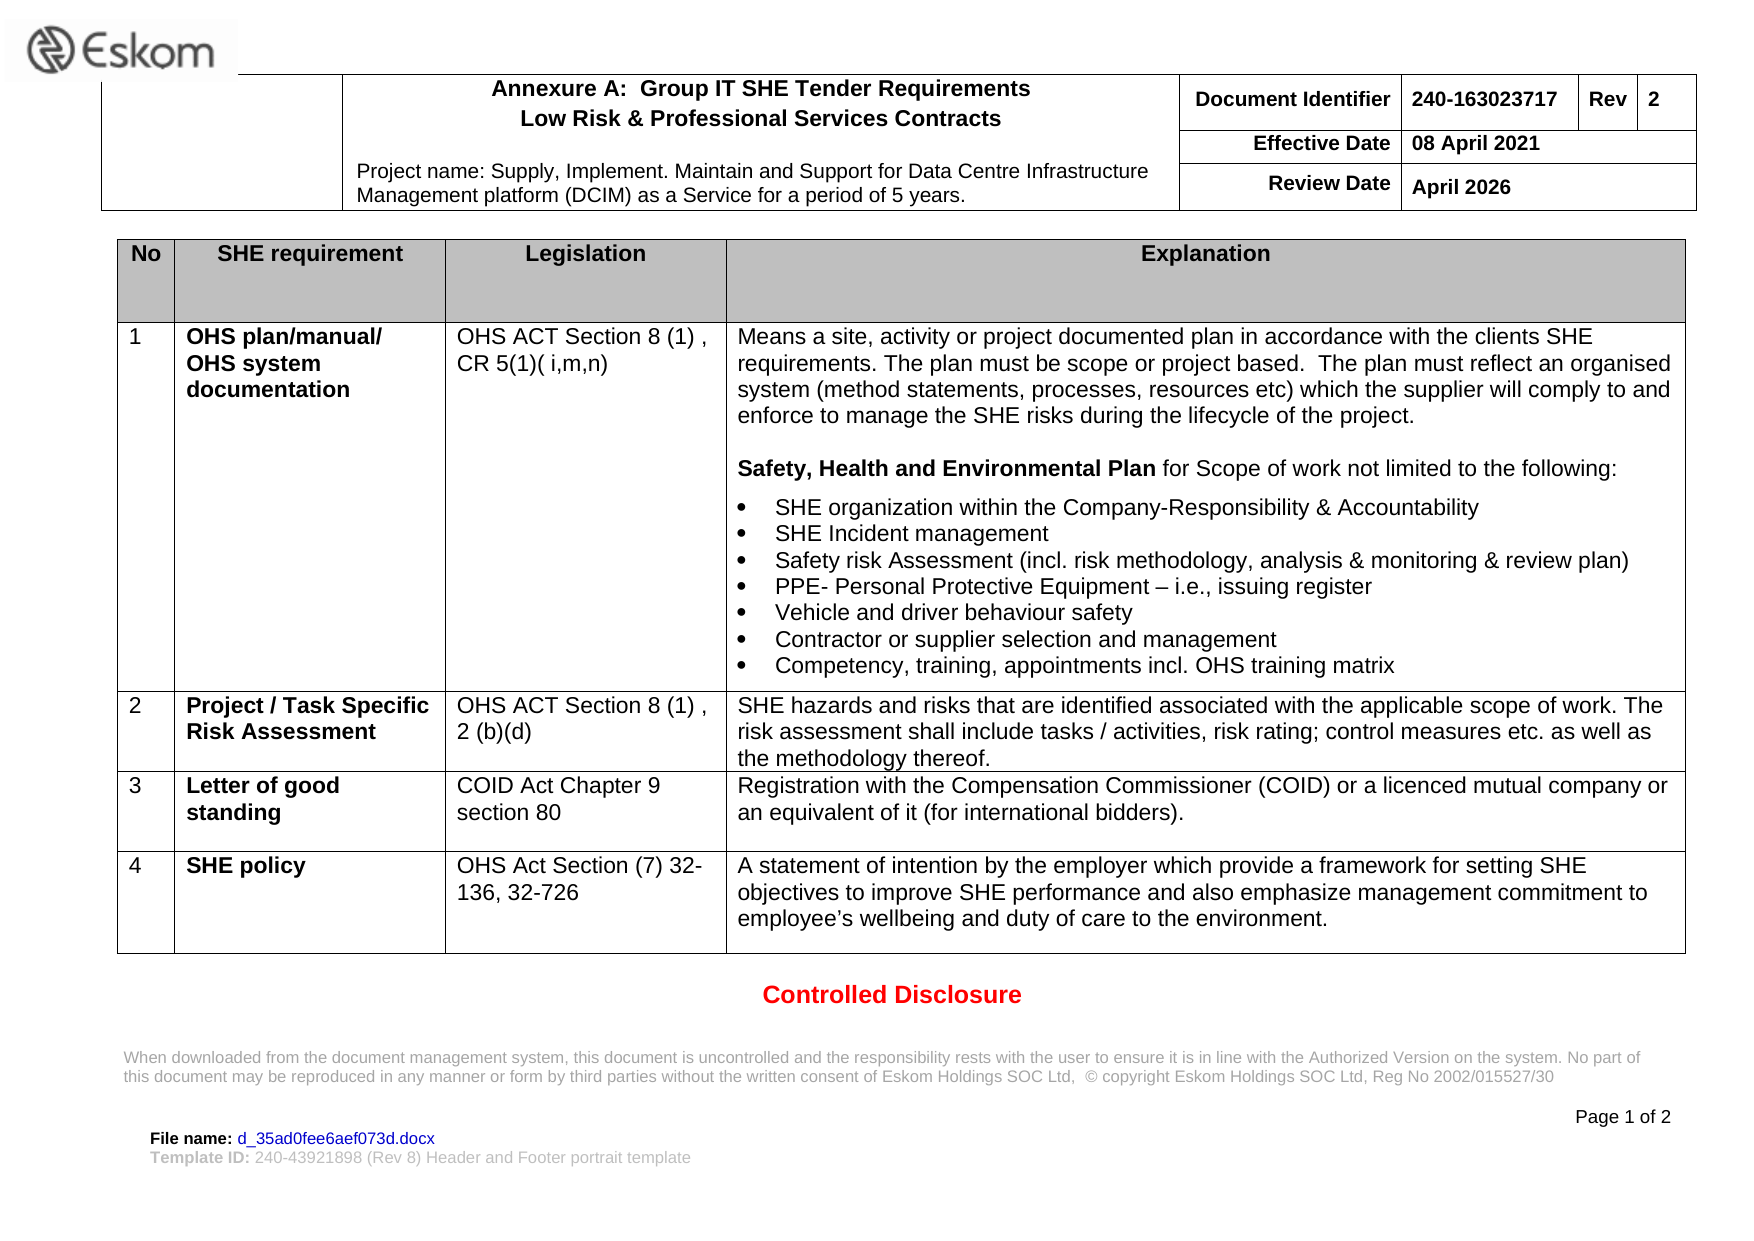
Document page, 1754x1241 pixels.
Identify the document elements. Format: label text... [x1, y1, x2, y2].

table_cell A statement of intention by the employer which provide a framework for setting SHE objectives to improve SHE performance and also emphasize management commitment to employee’s wellbeing and duty of care to the environment. [727, 852, 1685, 953]
table_cell Means a site, activity or project documented plan in accordance with the clients SHE requirements. The plan must be scope or project based. The plan must reflect an organised system (method statements, processes, resources etc) which the supplier will comply to and enforce to manage the SHE risks during the lifecycle of the project. Safety, Health and Environmental Plan for Scope of work not limited to the following: SHE organization within the Company-Responsibility & Accountability SHE Incident management Safety risk Assessment (incl. risk methodology, analysis & monitoring & review plan) PPE- Personal Protective Equipment – i.e., issuing register Vehicle and driver behaviour safety Contractor or supplier selection and management Competency, training, appointments incl. OHS training matrix [727, 323, 1685, 691]
table_cell Letter of good standing [175, 772, 445, 851]
table_header Explanation [727, 240, 1685, 322]
table_header SHE requirement [175, 240, 445, 322]
table_cell Registration with the Compensation Commissioner (COID) or a licenced mutual company or an equivalent of it (for international bidders). [727, 772, 1685, 851]
table_cell COID Act Chapter 9 section 80 [446, 772, 726, 851]
table_cell SHE policy [175, 852, 445, 953]
table_cell 1 [118, 323, 174, 691]
table_cell OHS plan/manual/ OHS system documentation [175, 323, 445, 691]
table_cell OHS ACT Section 8 (1) , 2 (b)(d) [446, 692, 726, 771]
table_header No [118, 240, 174, 322]
table_cell Project / Task Specific Risk Assessment [175, 692, 445, 771]
table_cell 3 [118, 772, 174, 851]
table_cell 4 [118, 852, 174, 953]
table_cell OHS ACT Section 8 (1) , CR 5(1)( i,m,n) [446, 323, 726, 691]
table_cell SHE hazards and risks that are identified associated with the applicable scope of work. The risk assessment shall include tasks / activities, risk rating; control measures etc. as well as the methodology thereof. [727, 692, 1685, 771]
table_cell OHS Act Section (7) 32-136, 32-726 [446, 852, 726, 953]
table_cell 2 [118, 692, 174, 771]
table_header Legislation [446, 240, 726, 322]
